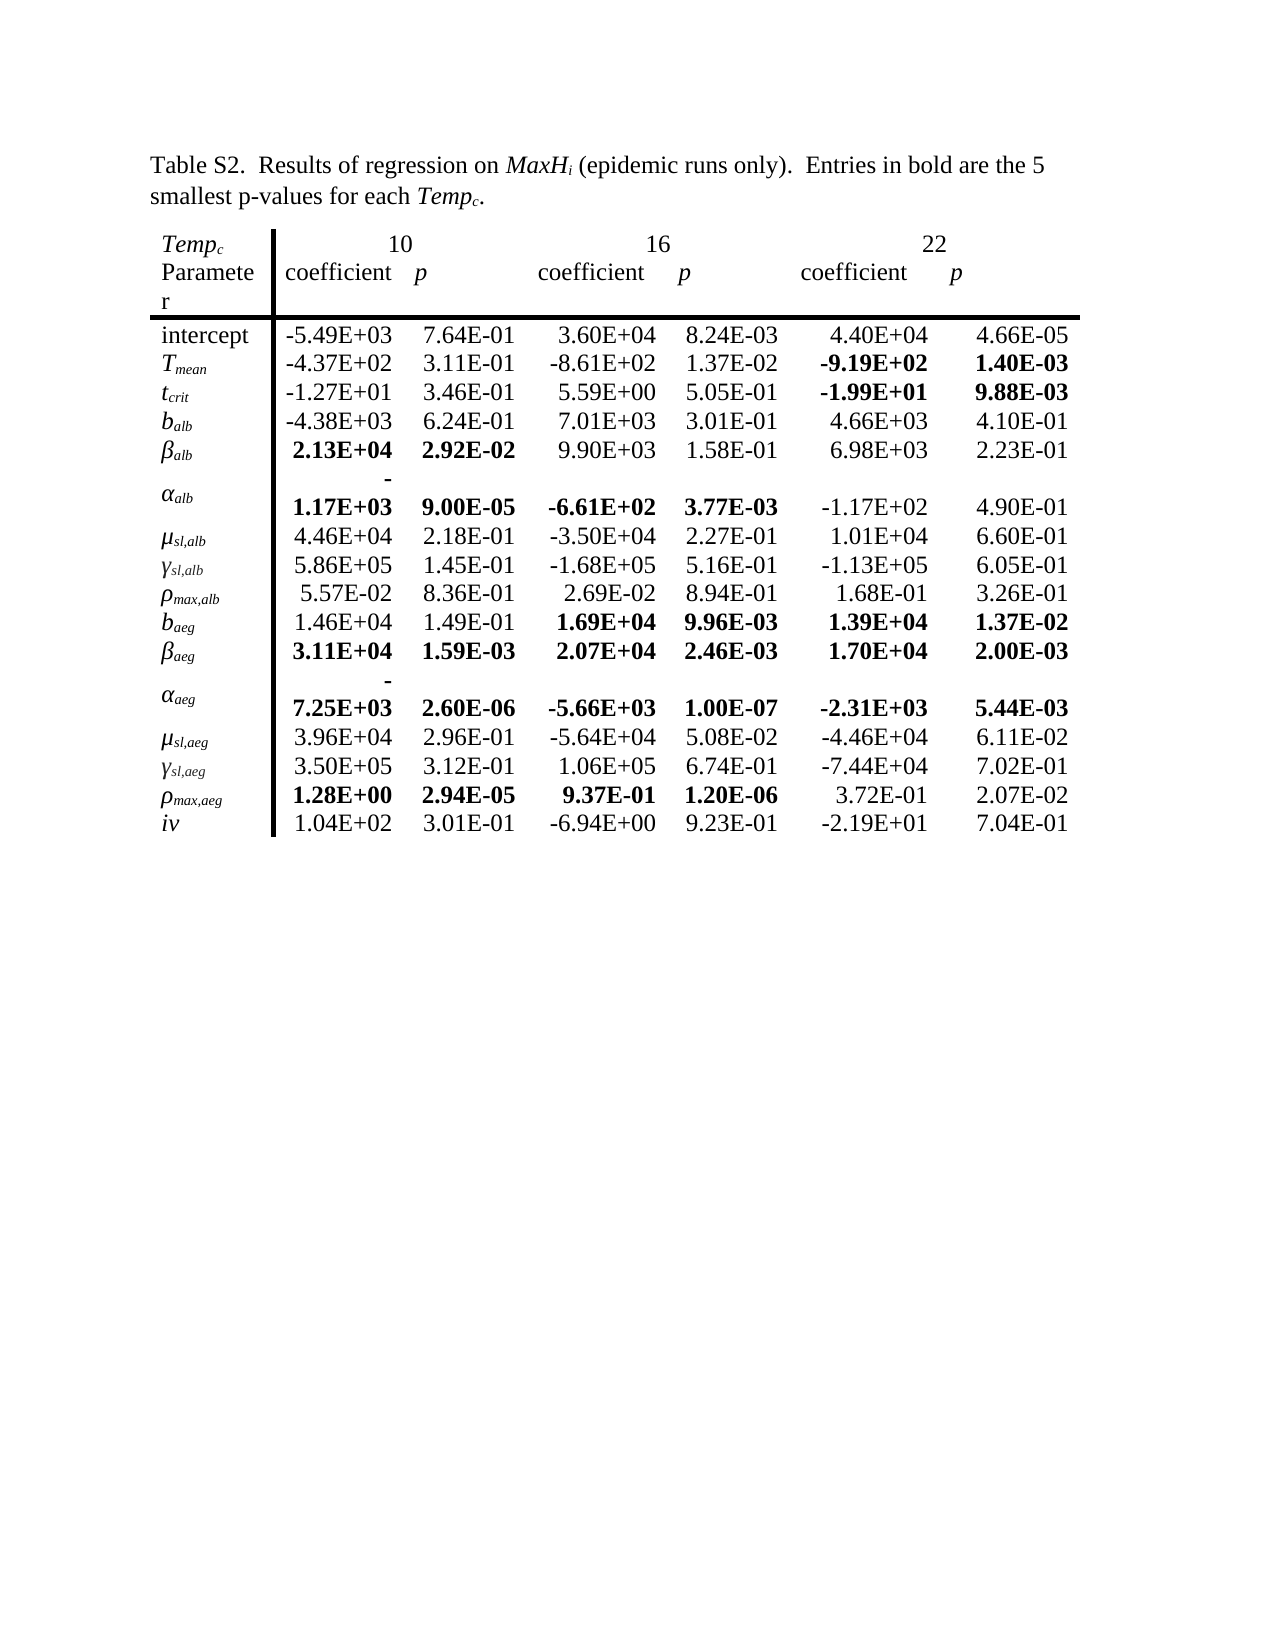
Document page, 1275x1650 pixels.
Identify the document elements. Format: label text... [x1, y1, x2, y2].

table_cell γsl,aeg [150, 751, 271, 780]
table_cell 9.23E-01 [667, 809, 789, 837]
table_cell -7.25E+03 [276, 665, 403, 722]
table_cell tcrit [150, 377, 271, 406]
table_cell 6.11E-02 [939, 722, 1080, 751]
table_cell 1.28E+00 [276, 780, 403, 808]
table_cell -1.17E+03 [276, 464, 403, 521]
table_cell 5.57E-02 [276, 579, 403, 607]
table_cell 6.24E-01 [403, 406, 526, 435]
table_cell Tmean [150, 349, 271, 377]
table_cell 9.90E+03 [526, 435, 667, 463]
table_cell 9.37E-01 [526, 780, 667, 808]
table_cell -8.61E+02 [526, 349, 667, 377]
table_cell 4.66E+03 [789, 406, 939, 435]
table_cell -4.38E+03 [276, 406, 403, 435]
table_cell 1.37E-02 [939, 607, 1080, 636]
table_cell 7.02E-01 [939, 751, 1080, 780]
table_cell 1.37E-02 [667, 349, 789, 377]
table_header 22 [789, 229, 1080, 257]
table_cell γsl,alb [150, 550, 271, 578]
table_cell -6.94E+00 [526, 809, 667, 837]
table_cell μsl,alb [150, 521, 271, 550]
table_cell 2.23E-01 [939, 435, 1080, 463]
table_cell 1.68E-01 [789, 579, 939, 607]
table_cell 6.98E+03 [789, 435, 939, 463]
table_cell -1.99E+01 [789, 377, 939, 406]
table_cell 8.24E-03 [667, 320, 789, 348]
table_cell 2.96E-01 [403, 722, 526, 751]
table_cell 3.72E-01 [789, 780, 939, 808]
table_cell p [667, 258, 789, 315]
table_cell 4.46E+04 [276, 521, 403, 550]
table_cell -1.68E+05 [526, 550, 667, 578]
table_cell 3.46E-01 [403, 377, 526, 406]
table_cell -7.44E+04 [789, 751, 939, 780]
table_cell baeg [150, 607, 271, 636]
table_cell 5.86E+05 [276, 550, 403, 578]
table_cell -5.49E+03 [276, 320, 403, 348]
table_cell 1.01E+04 [789, 521, 939, 550]
table_cell ρmax,aeg [150, 780, 271, 808]
table_cell coefficient [526, 258, 667, 315]
table_cell 2.27E-01 [667, 521, 789, 550]
table_cell -6.61E+02 [526, 464, 667, 521]
table_cell 2.00E-03 [939, 636, 1080, 665]
table_cell -5.64E+04 [526, 722, 667, 751]
table_cell 7.04E-01 [939, 809, 1080, 837]
text Table S2. Results of regression on MaxHi (epidemic runs only). Entries in bold are the 5 smallest p-values for each Tempc. [150, 150, 1125, 210]
table_cell 1.59E-03 [403, 636, 526, 665]
table_cell βalb [150, 435, 271, 463]
table_cell αalb [150, 464, 271, 521]
table_cell 4.90E-01 [939, 464, 1080, 521]
table_cell coefficient [276, 258, 403, 315]
table_header 16 [526, 229, 789, 257]
table_cell μsl,aeg [150, 722, 271, 751]
table_cell coefficient [789, 258, 939, 315]
table_cell αaeg [150, 665, 271, 722]
table_header 10 [276, 229, 526, 257]
table_cell 7.01E+03 [526, 406, 667, 435]
table_cell 1.46E+04 [276, 607, 403, 636]
table_cell 9.00E-05 [403, 464, 526, 521]
table_cell 2.60E-06 [403, 665, 526, 722]
table_cell -9.19E+02 [789, 349, 939, 377]
table_cell 6.74E-01 [667, 751, 789, 780]
table_cell -4.46E+04 [789, 722, 939, 751]
table_cell 1.69E+04 [526, 607, 667, 636]
table_cell 5.16E-01 [667, 550, 789, 578]
table_cell -2.31E+03 [789, 665, 939, 722]
table_cell 9.88E-03 [939, 377, 1080, 406]
table_cell -1.13E+05 [789, 550, 939, 578]
table_cell 8.36E-01 [403, 579, 526, 607]
table_cell -2.19E+01 [789, 809, 939, 837]
table_header Tempc [150, 229, 271, 257]
table_cell 2.69E-02 [526, 579, 667, 607]
table_cell 3.26E-01 [939, 579, 1080, 607]
table_cell Parameter [150, 258, 271, 315]
table_cell 2.07E-02 [939, 780, 1080, 808]
table_cell 3.12E-01 [403, 751, 526, 780]
table_cell 2.13E+04 [276, 435, 403, 463]
table_cell 9.96E-03 [667, 607, 789, 636]
table_cell 1.06E+05 [526, 751, 667, 780]
table_cell 1.58E-01 [667, 435, 789, 463]
table_cell 4.10E-01 [939, 406, 1080, 435]
table_cell 3.01E-01 [403, 809, 526, 837]
table_cell ρmax,alb [150, 579, 271, 607]
table_cell -4.37E+02 [276, 349, 403, 377]
table_cell p [939, 258, 1080, 315]
table_cell 4.40E+04 [789, 320, 939, 348]
table_cell 3.01E-01 [667, 406, 789, 435]
table_cell 5.44E-03 [939, 665, 1080, 722]
table_cell βaeg [150, 636, 271, 665]
table_cell 1.00E-07 [667, 665, 789, 722]
table_cell 4.66E-05 [939, 320, 1080, 348]
table_cell 3.60E+04 [526, 320, 667, 348]
table_cell iv [150, 809, 271, 837]
table_cell 1.49E-01 [403, 607, 526, 636]
table_cell 1.04E+02 [276, 809, 403, 837]
table_cell balb [150, 406, 271, 435]
table_cell 1.40E-03 [939, 349, 1080, 377]
table_cell 2.46E-03 [667, 636, 789, 665]
table_cell -3.50E+04 [526, 521, 667, 550]
table_cell 1.45E-01 [403, 550, 526, 578]
table_cell 1.39E+04 [789, 607, 939, 636]
table_cell 5.05E-01 [667, 377, 789, 406]
table_cell 2.07E+04 [526, 636, 667, 665]
table_cell 2.94E-05 [403, 780, 526, 808]
table_cell -5.66E+03 [526, 665, 667, 722]
table_cell 2.18E-01 [403, 521, 526, 550]
table_cell 6.60E-01 [939, 521, 1080, 550]
table_cell 6.05E-01 [939, 550, 1080, 578]
table_cell 3.50E+05 [276, 751, 403, 780]
table_cell -1.27E+01 [276, 377, 403, 406]
table_cell 1.70E+04 [789, 636, 939, 665]
table_cell 8.94E-01 [667, 579, 789, 607]
table_cell p [403, 258, 526, 315]
table_cell intercept [150, 320, 271, 348]
table_cell 7.64E-01 [403, 320, 526, 348]
table_cell 3.11E+04 [276, 636, 403, 665]
table_cell 3.77E-03 [667, 464, 789, 521]
table_cell 5.08E-02 [667, 722, 789, 751]
table_cell -1.17E+02 [789, 464, 939, 521]
table_cell 5.59E+00 [526, 377, 667, 406]
table_cell 3.96E+04 [276, 722, 403, 751]
table_cell 3.11E-01 [403, 349, 526, 377]
table_cell 1.20E-06 [667, 780, 789, 808]
table_cell 2.92E-02 [403, 435, 526, 463]
